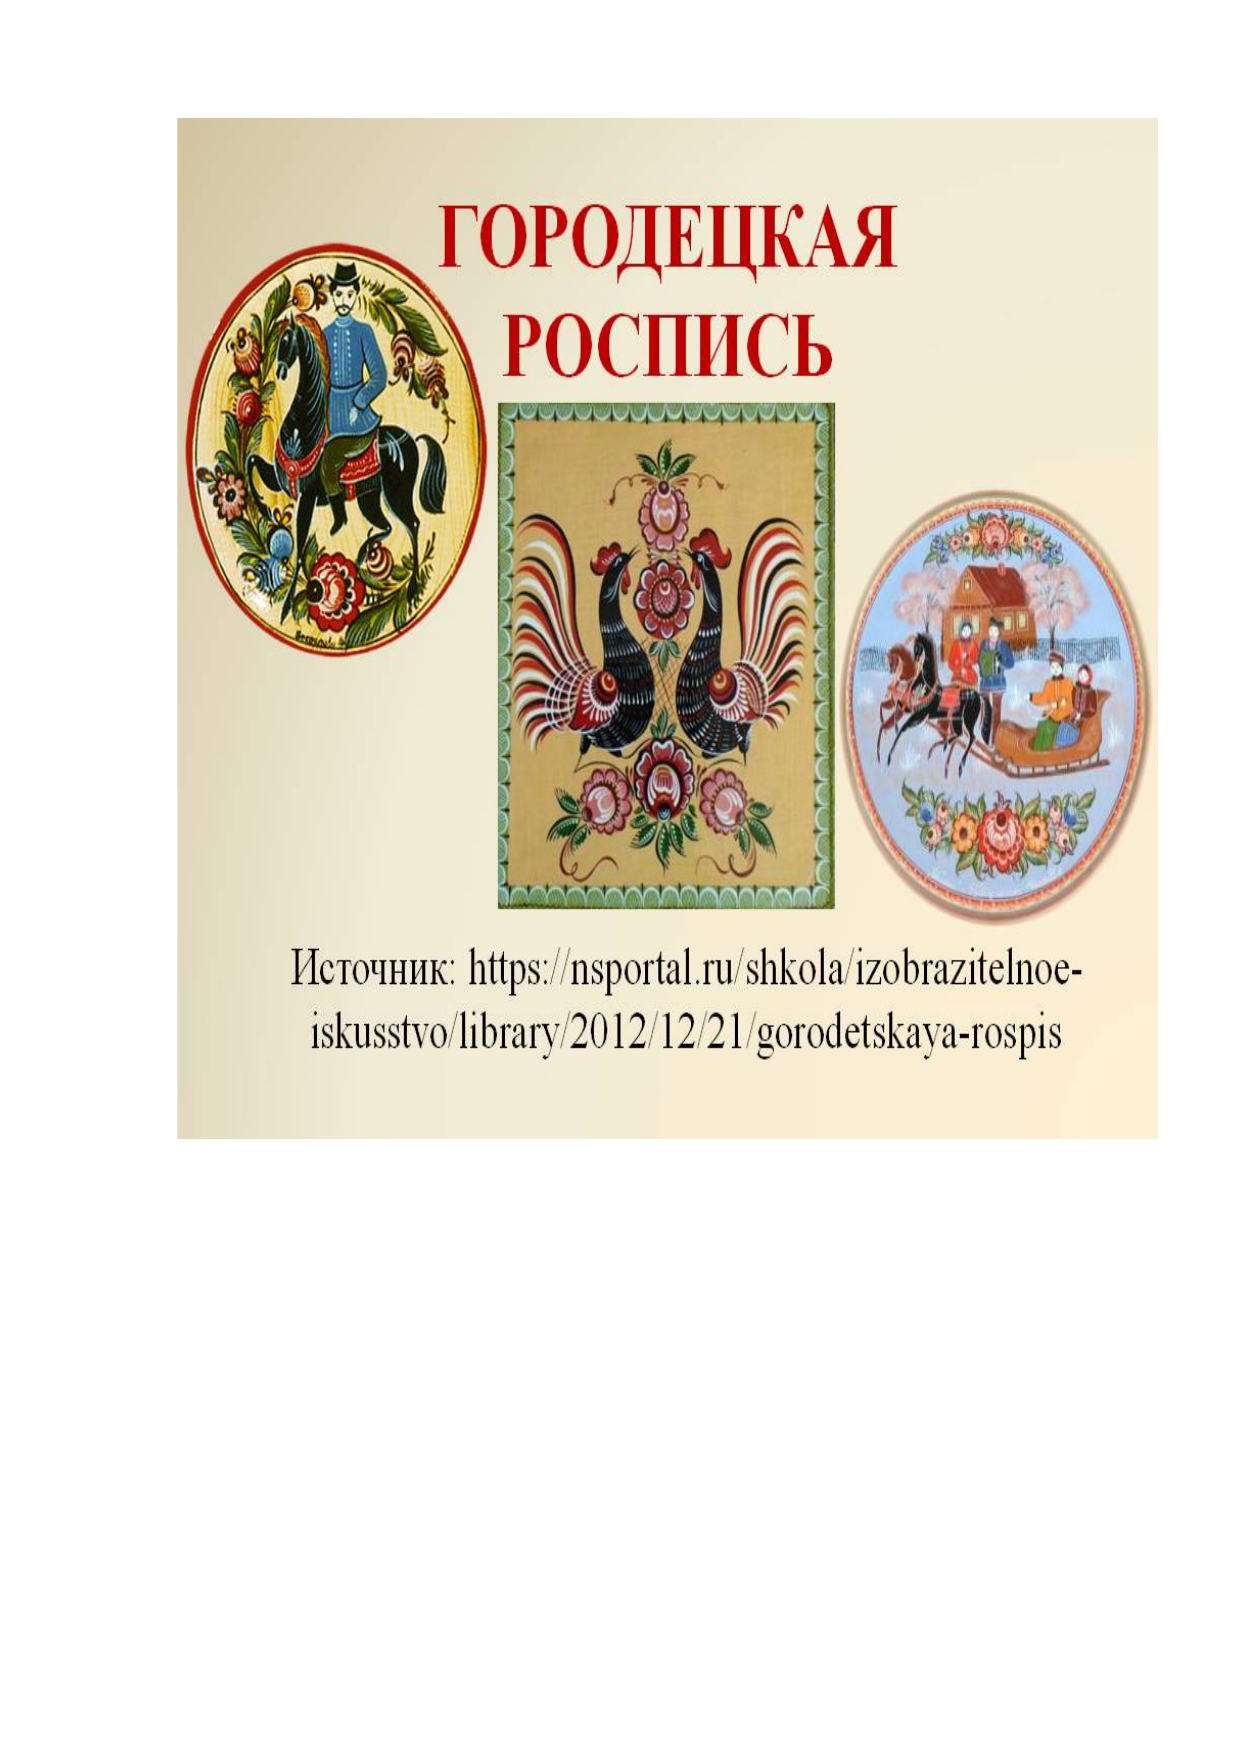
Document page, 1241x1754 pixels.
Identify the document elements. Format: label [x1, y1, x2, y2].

picture [177, 118, 1158, 1139]
